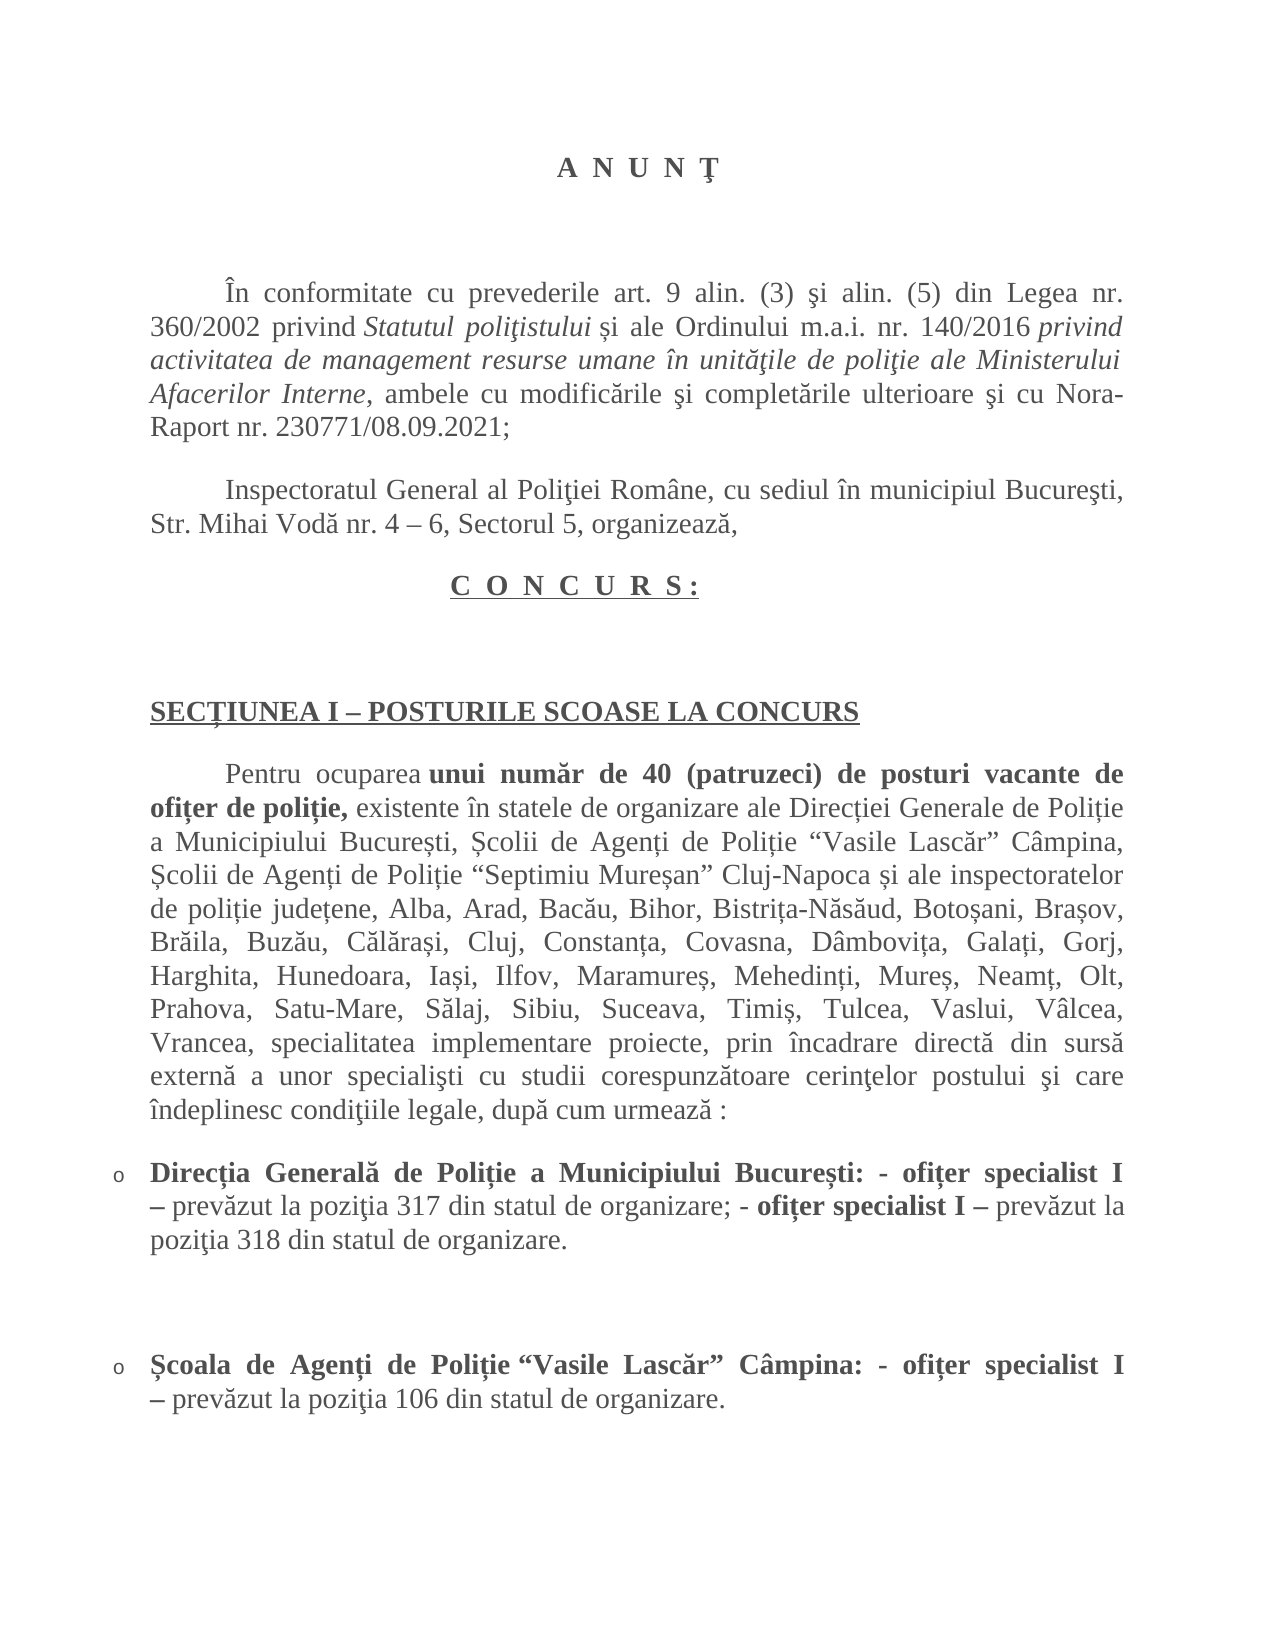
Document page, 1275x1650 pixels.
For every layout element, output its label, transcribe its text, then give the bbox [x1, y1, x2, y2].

text SECȚIUNEA I – POSTURILE SCOASE LA CONCURS [150, 694, 1125, 727]
list Direcția Generală de Poliție a Municipiului București: - ofițer specialist I – prevăzut la poziţia 317 din statul de organizare; - ofițer specialist I – prevăzut la poziţia 318 din statul de organizare. [112, 1155, 1125, 1255]
list Școala de Agenți de Poliție “Vasile Lascăr” Câmpina: - ofițer specialist I – prevăzut la poziţia 106 din statul de organizare. [112, 1347, 1125, 1414]
text A N U N Ţ [150, 150, 1125, 183]
text Inspectoratul General al Poliţiei Române, cu sediul în municipiul Bucureşti, Str. Mihai Vodă nr. 4 – 6, Sectorul 5, organizează, [150, 472, 1125, 539]
text C O N C U R S : [150, 568, 1125, 602]
text Pentru ocuparea unui număr de 40 (patruzeci) de posturi vacante de ofițer de poliție, existente în statele de organizare ale Direcției Generale de Poliție a Municipiului București, Școlii de Agenți de Poliție “Vasile Lascăr” Câmpina, Școlii de Agenți de Poliție “Septimiu Mureșan” Cluj-Napoca și ale inspectoratelor de poliție județene, Alba, Arad, Bacău, Bihor, Bistrița-Năsăud, Botoșani, Brașov, Brăila, Buzău, Călărași, Cluj, Constanța, Covasna, Dâmbovița, Galați, Gorj, Harghita, Hunedoara, Iași, Ilfov, Maramureș, Mehedinți, Mureș, Neamț, Olt, Prahova, Satu-Mare, Sălaj, Sibiu, Suceava, Timiș, Tulcea, Vaslui, Vâlcea, Vrancea, specialitatea implementare proiecte, prin încadrare directă din sursă externă a unor specialişti cu studii corespunzătoare cerinţelor postului şi care îndeplinesc condiţiile legale, după cum urmează : [150, 757, 1125, 1126]
text În conformitate cu prevederile art. 9 alin. (3) şi alin. (5) din Legea nr. 360/2002 privind Statutul poliţistului și ale Ordinului m.a.i. nr. 140/2016 privind activitatea de management resurse umane în unităţile de poliţie ale Ministerului Afacerilor Interne, ambele cu modificările şi completările ulterioare şi cu Nora-Raport nr. 230771/08.09.2021; [150, 275, 1125, 443]
